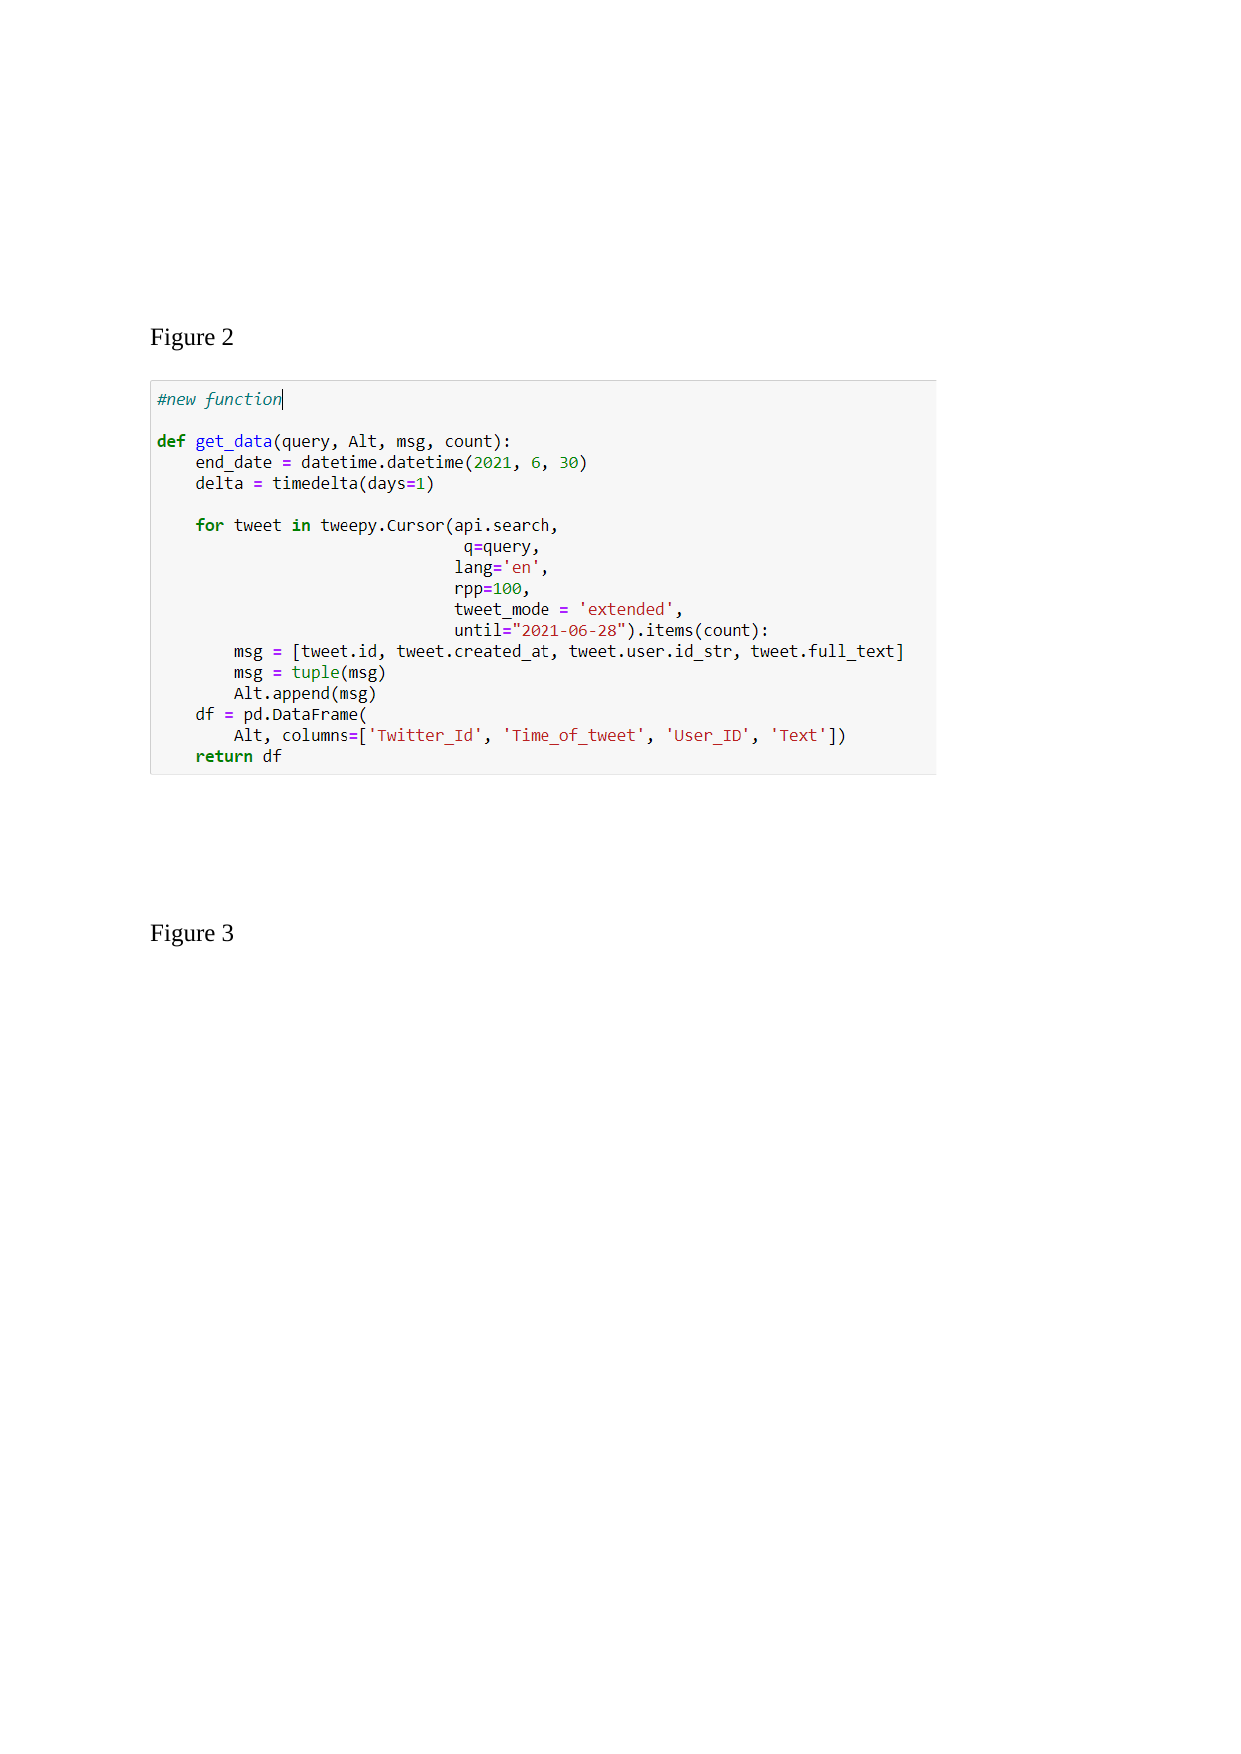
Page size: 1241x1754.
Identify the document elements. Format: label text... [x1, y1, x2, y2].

text Figure 2 [150, 322, 1090, 351]
picture [150, 380, 937, 775]
text Figure 3 [150, 918, 1090, 947]
